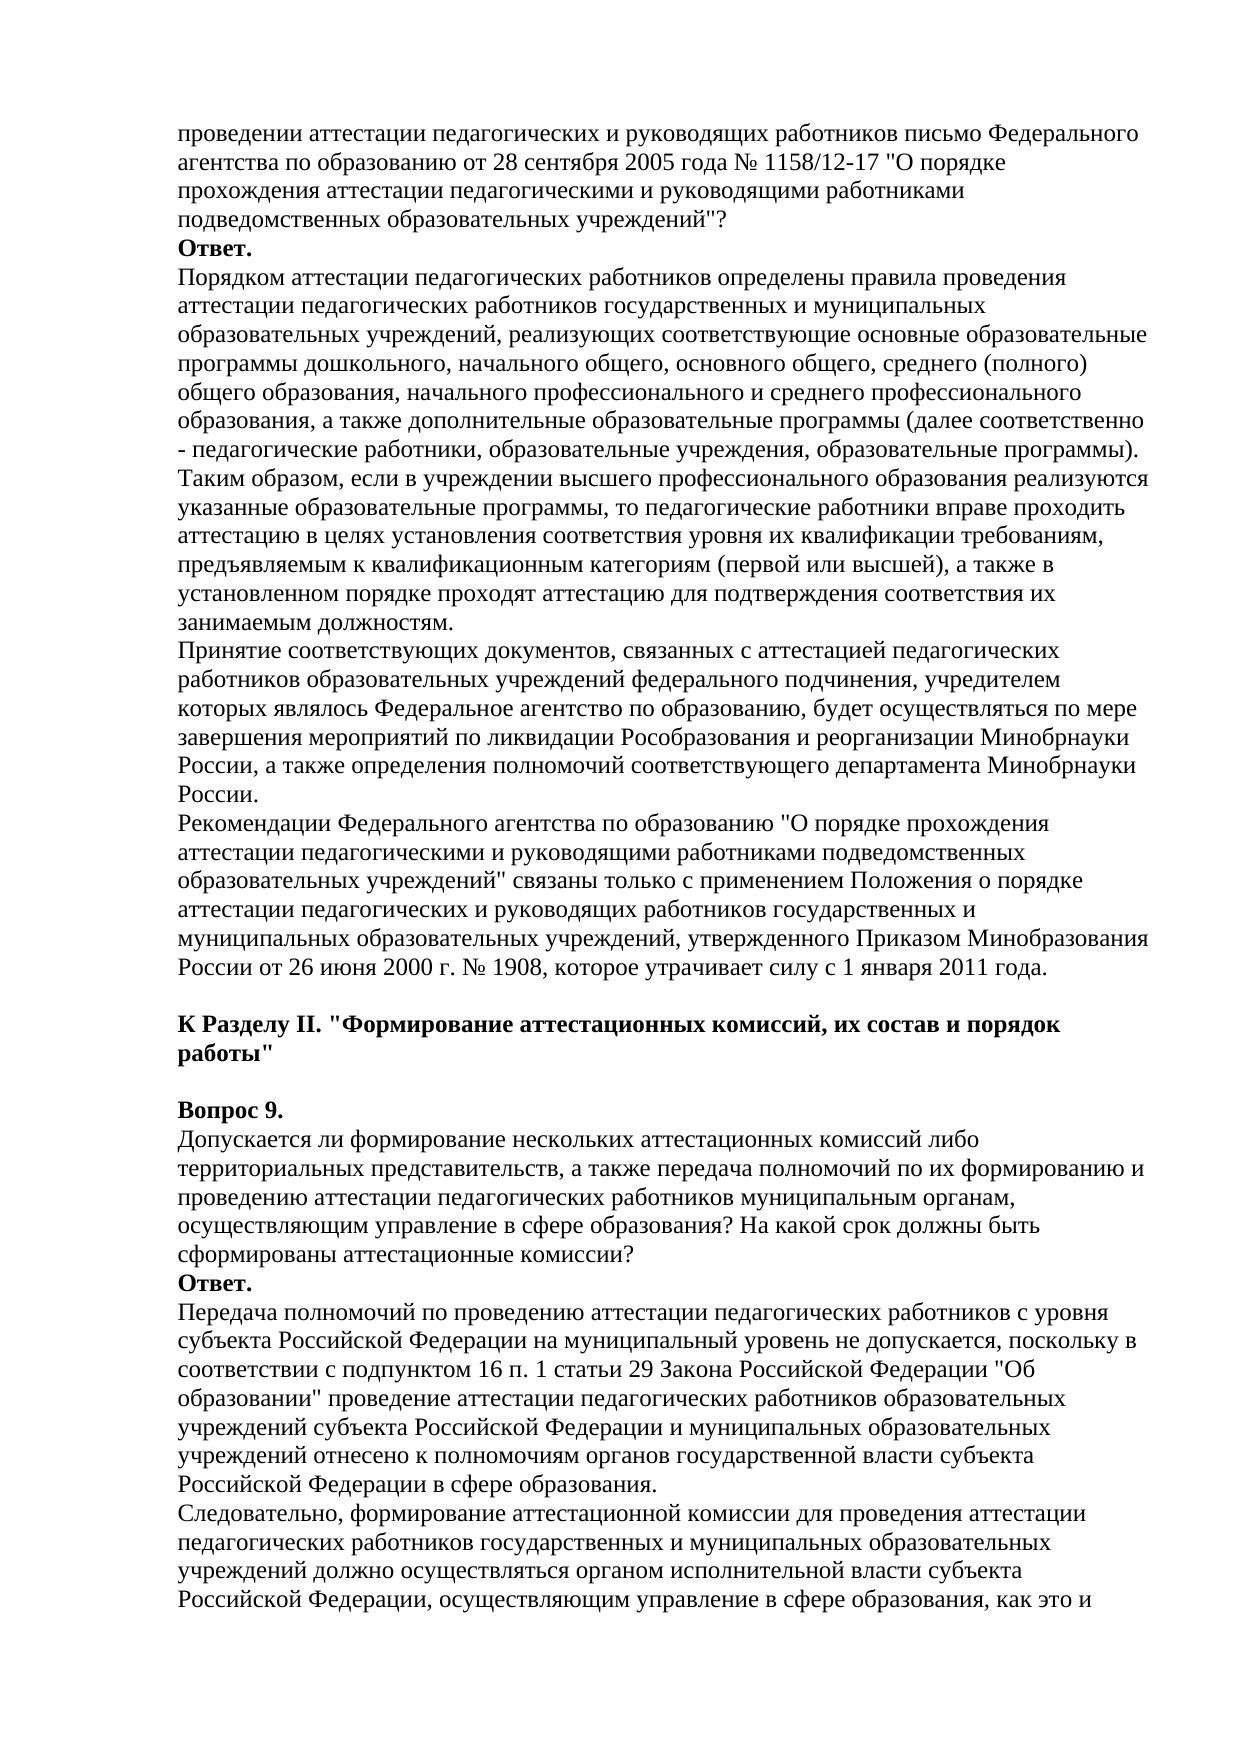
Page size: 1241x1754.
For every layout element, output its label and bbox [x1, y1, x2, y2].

text [177, 118, 1152, 1613]
